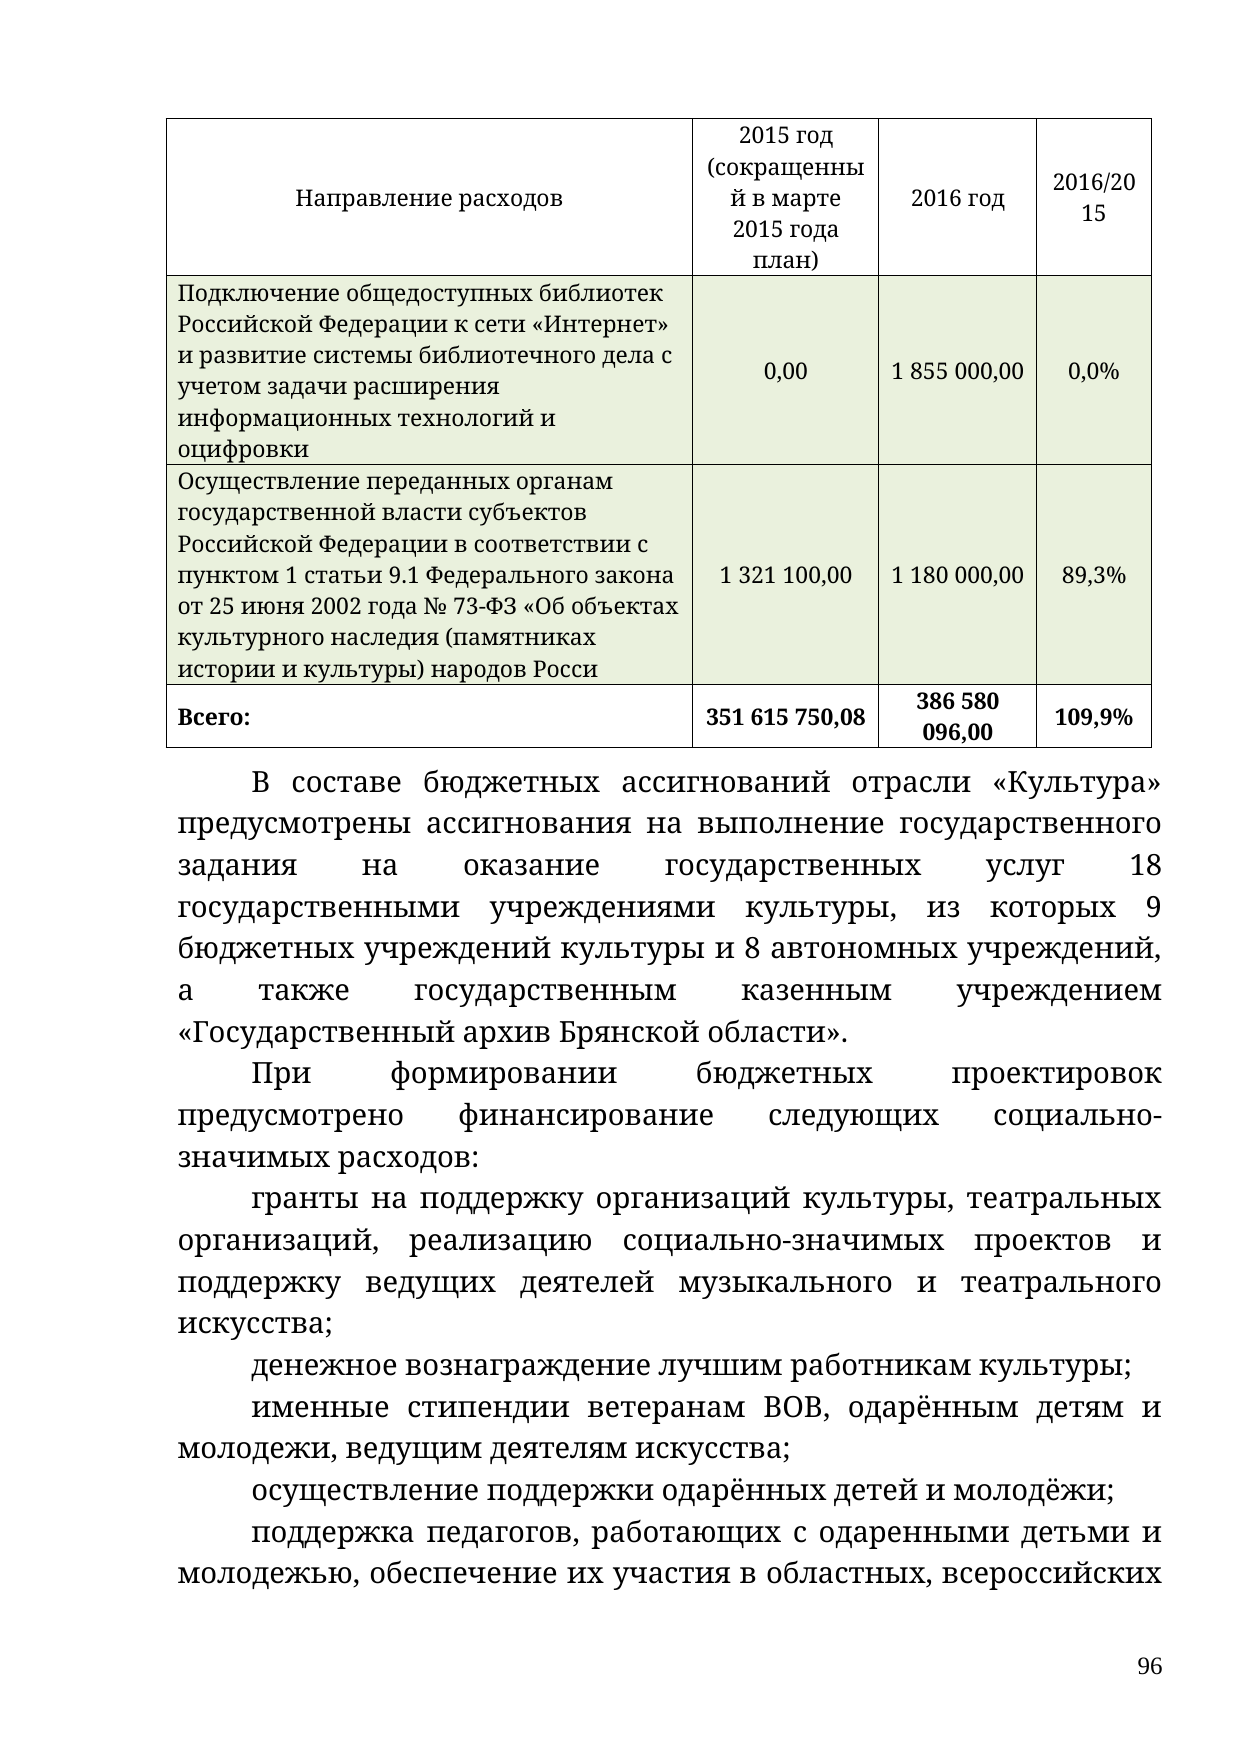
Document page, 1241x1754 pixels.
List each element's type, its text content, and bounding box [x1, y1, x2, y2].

table_cell 1 855 000,00 [879, 276, 1036, 464]
table_header 2015 год (сокращенный в марте 2015 года план) [693, 119, 878, 275]
text При формировании бюджетных проектировок предусмотрено финансирование следующих социально-значимых расходов: [177, 1052, 1162, 1176]
table_header 2016 год [879, 119, 1036, 275]
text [177, 1511, 1162, 1592]
table_cell 89,3% [1037, 465, 1151, 684]
table_cell 1 180 000,00 [879, 465, 1036, 684]
table_header 2016/2015 [1037, 119, 1151, 275]
text гранты на поддержку организаций культуры, театральных организаций, реализацию социально-значимых проектов и поддержку ведущих деятелей музыкального и театрального искусства; [177, 1177, 1162, 1342]
table_cell Всего: [167, 685, 692, 747]
table_cell 386 580 096,00 [879, 685, 1036, 747]
text осуществление поддержки одарённых детей и молодёжи; [177, 1469, 1162, 1509]
table_cell 0,00 [693, 276, 878, 464]
table_cell 0,0% [1037, 276, 1151, 464]
text именные стипендии ветеранам ВОВ, одарённым детям и молодежи, ведущим деятелям искусства; [177, 1386, 1162, 1467]
table_cell 109,9% [1037, 685, 1151, 747]
text В составе бюджетных ассигнований отрасли «Культура» предусмотрены ассигнования на выполнение государственного задания на оказание государственных услуг 18 государственными учреждениями культуры, из которых 9 бюджетных учреждений культуры и 8 автономных учреждений, а также государственным казенным учреждением «Государственный архив Брянской области». [177, 761, 1162, 1051]
table_cell Подключение общедоступных библиотек Российской Федерации к сети «Интернет» и развитие системы библиотечного дела с учетом задачи расширения информационных технологий и оцифровки [167, 276, 692, 464]
table_cell Осуществление переданных органам государственной власти субъектов Российской Федерации в соответствии с пунктом 1 статьи 9.1 Федерального закона от 25 июня 2002 года № 73-ФЗ «Об объектах культурного наследия (памятниках истории и культуры) народов Росси [167, 465, 692, 684]
table_cell 1 321 100,00 [693, 465, 878, 684]
table_cell 351 615 750,08 [693, 685, 878, 747]
text денежное вознаграждение лучшим работникам культуры; [177, 1344, 1162, 1384]
table_header Направление расходов [167, 119, 692, 275]
